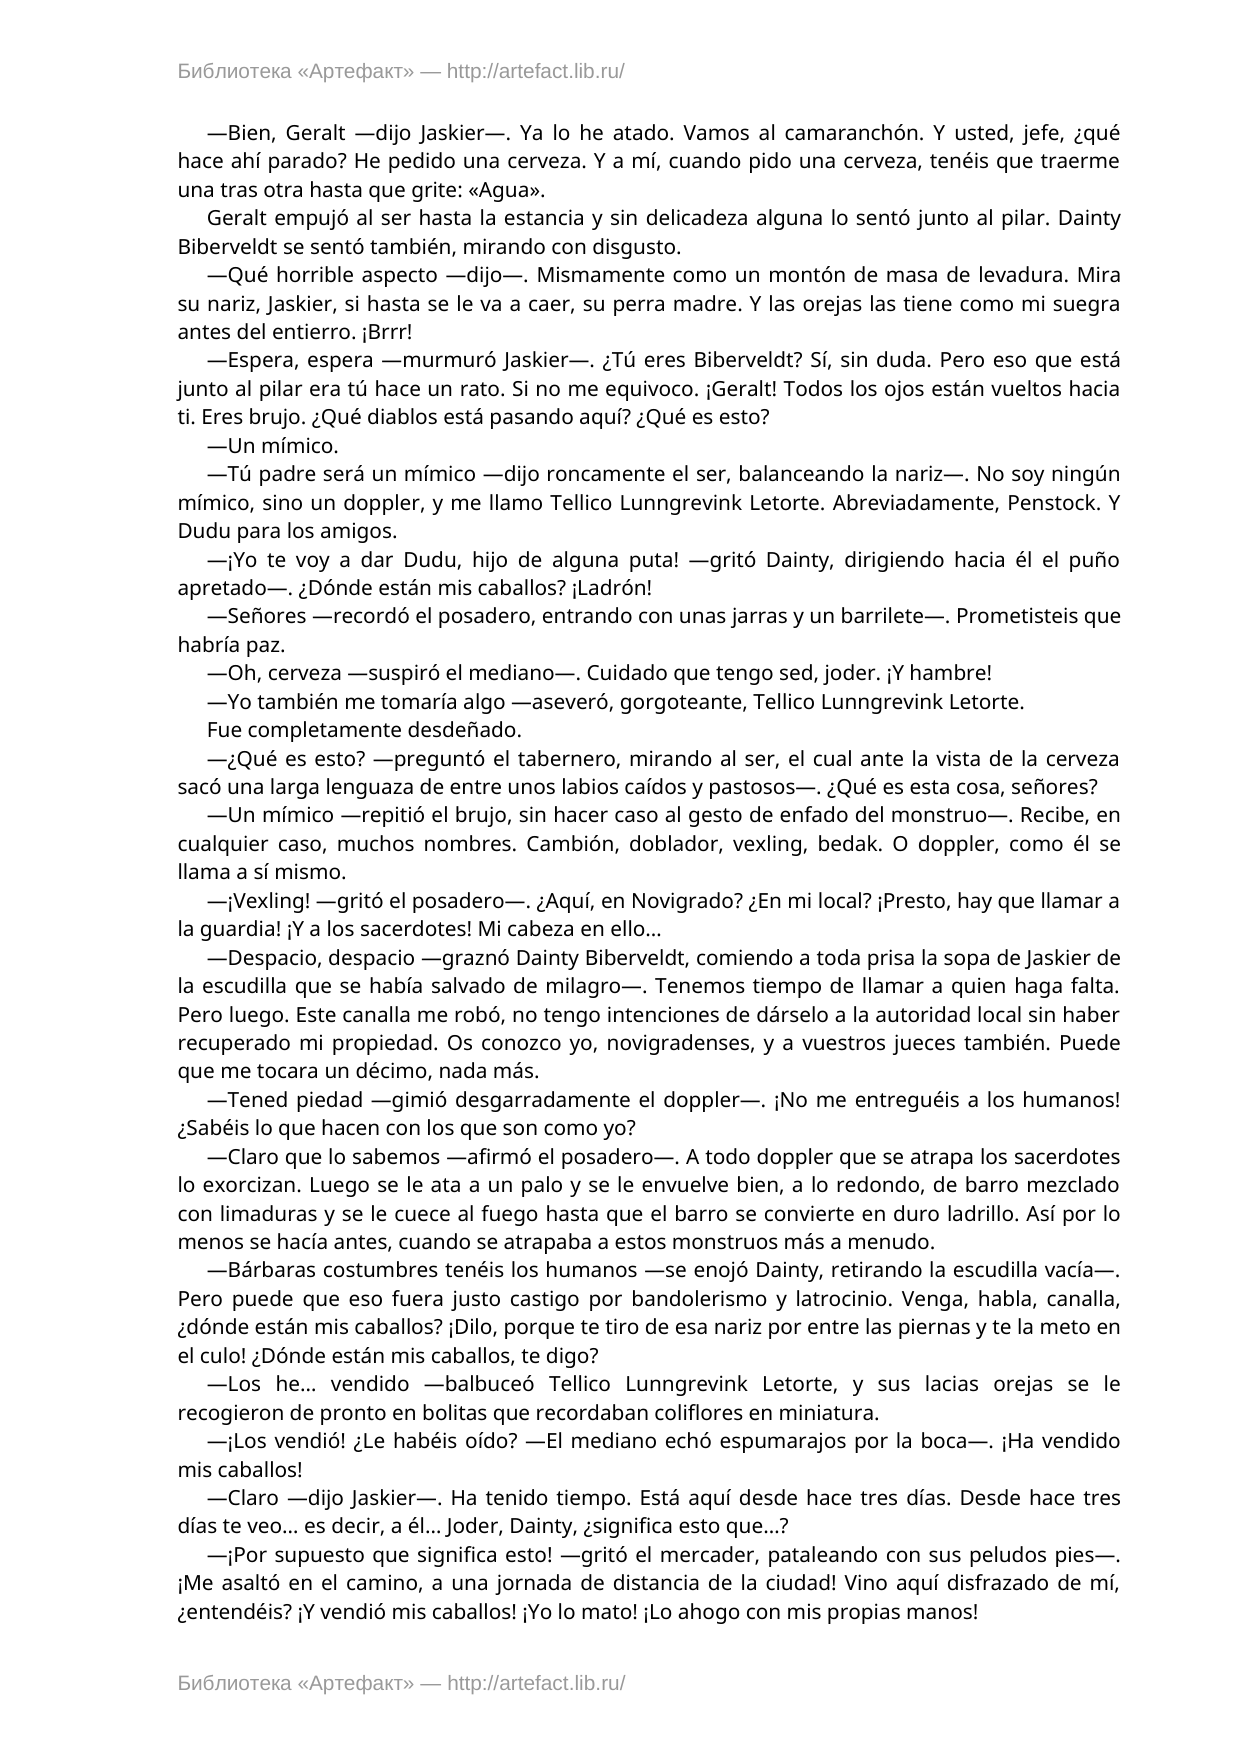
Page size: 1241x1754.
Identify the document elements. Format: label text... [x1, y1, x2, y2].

text Geralt empujó al ser hasta la estancia y sin delicadeza alguna lo sentó junto al pilar. Dainty Biberveldt se sentó también, mirando con disgusto. [177, 203, 1122, 260]
text —Yo también me tomaría algo —aseveró, gorgoteante, Tellico Lunngrevink Letorte. [177, 687, 1122, 715]
text —Bárbaras costumbres tenéis los humanos —se enojó Dainty, retirando la escudilla vacía—. Pero puede que eso fuera justo castigo por bandolerismo y latrocinio. Venga, habla, canalla, ¿dónde están mis caballos? ¡Dilo, porque te tiro de esa nariz por entre las piernas y te la meto en el culo! ¿Dónde están mis caballos, te digo? [177, 1256, 1122, 1369]
text —Tened piedad —gimió desgarradamente el doppler—. ¡No me entreguéis a los humanos! ¿Sabéis lo que hacen con los que son como yo? [177, 1085, 1122, 1142]
text —Un mímico —repitió el brujo, sin hacer caso al gesto de enfado del monstruo—. Recibe, en cualquier caso, muchos nombres. Cambión, doblador, vexling, bedak. O doppler, como él se llama a sí mismo. [177, 801, 1122, 886]
text —Los he… vendido —balbuceó Tellico Lunngrevink Letorte, y sus lacias orejas se le recogieron de pronto en bolitas que recordaban coliflores en miniatura. [177, 1369, 1122, 1426]
text —Oh, cerveza —suspiró el mediano—. Cuidado que tengo sed, joder. ¡Y hambre! [177, 658, 1122, 687]
text —¿Qué es esto? —preguntó el tabernero, mirando al ser, el cual ante la vista de la cerveza sacó una larga lenguaza de entre unos labios caídos y pastosos—. ¿Qué es esta cosa, señores? [177, 744, 1122, 801]
text —Claro —dijo Jaskier—. Ha tenido tiempo. Está aquí desde hace tres días. Desde hace tres días te veo… es decir, a él… Joder, Dainty, ¿significa esto que…? [177, 1483, 1122, 1540]
text —¡Vexling! —gritó el posadero—. ¿Aquí, en Novigrado? ¿En mi local? ¡Presto, hay que llamar a la guardia! ¡Y a los sacerdotes! Mi cabeza en ello… [177, 886, 1122, 943]
text —Bien, Geralt —dijo Jaskier—. Ya lo he atado. Vamos al camaranchón. Y usted, jefe, ¿qué hace ahí parado? He pedido una cerveza. Y a mí, cuando pido una cerveza, tenéis que traerme una tras otra hasta que grite: «Agua». [177, 118, 1122, 203]
text —Qué horrible aspecto —dijo—. Mismamente como un montón de masa de levadura. Mira su nariz, Jaskier, si hasta se le va a caer, su perra madre. Y las orejas las tiene como mi suegra antes del entierro. ¡Brrr! [177, 260, 1122, 346]
text —¡Yo te voy a dar Dudu, hijo de alguna puta! —gritó Dainty, dirigiendo hacia él el puño apretado—. ¿Dónde están mis caballos? ¡Ladrón! [177, 545, 1122, 602]
text —¡Por supuesto que significa esto! —gritó el mercader, pataleando con sus peludos pies—. ¡Me asaltó en el camino, a una jornada de distancia de la ciudad! Vino aquí disfrazado de mí, ¿entendéis? ¡Y vendió mis caballos! ¡Yo lo mato! ¡Lo ahogo con mis propias manos! [177, 1540, 1122, 1625]
text —Señores —recordó el posadero, entrando con unas jarras y un barrilete—. Prometisteis que habría paz. [177, 602, 1122, 658]
text —Tú padre será un mímico —dijo roncamente el ser, balanceando la nariz—. No soy ningún mímico, sino un doppler, y me llamo Tellico Lunngrevink Letorte. Abreviadamente, Penstock. Y Dudu para los amigos. [177, 459, 1122, 545]
text Fue completamente desdeñado. [177, 715, 1122, 744]
text —Un mímico. [177, 431, 1122, 459]
text —Espera, espera —murmuró Jaskier—. ¿Tú eres Biberveldt? Sí, sin duda. Pero eso que está junto al pilar era tú hace un rato. Si no me equivoco. ¡Geralt! Todos los ojos están vueltos hacia ti. Eres brujo. ¿Qué diablos está pasando aquí? ¿Qué es esto? [177, 346, 1122, 431]
text —Claro que lo sabemos —afirmó el posadero—. A todo doppler que se atrapa los sacerdotes lo exorcizan. Luego se le ata a un palo y se le envuelve bien, a lo redondo, de barro mezclado con limaduras y se le cuece al fuego hasta que el barro se convierte en duro ladrillo. Así por lo menos se hacía antes, cuando se atrapaba a estos monstruos más a menudo. [177, 1142, 1122, 1256]
text —¡Los vendió! ¿Le habéis oído? —El mediano echó espumarajos por la boca—. ¡Ha vendido mis caballos! [177, 1426, 1122, 1483]
text —Despacio, despacio —graznó Dainty Biberveldt, comiendo a toda prisa la sopa de Jaskier de la escudilla que se había salvado de milagro—. Tenemos tiempo de llamar a quien haga falta. Pero luego. Este canalla me robó, no tengo intenciones de dárselo a la autoridad local sin haber recuperado mi propiedad. Os conozco yo, novigradenses, y a vuestros jueces también. Puede que me tocara un décimo, nada más. [177, 943, 1122, 1085]
